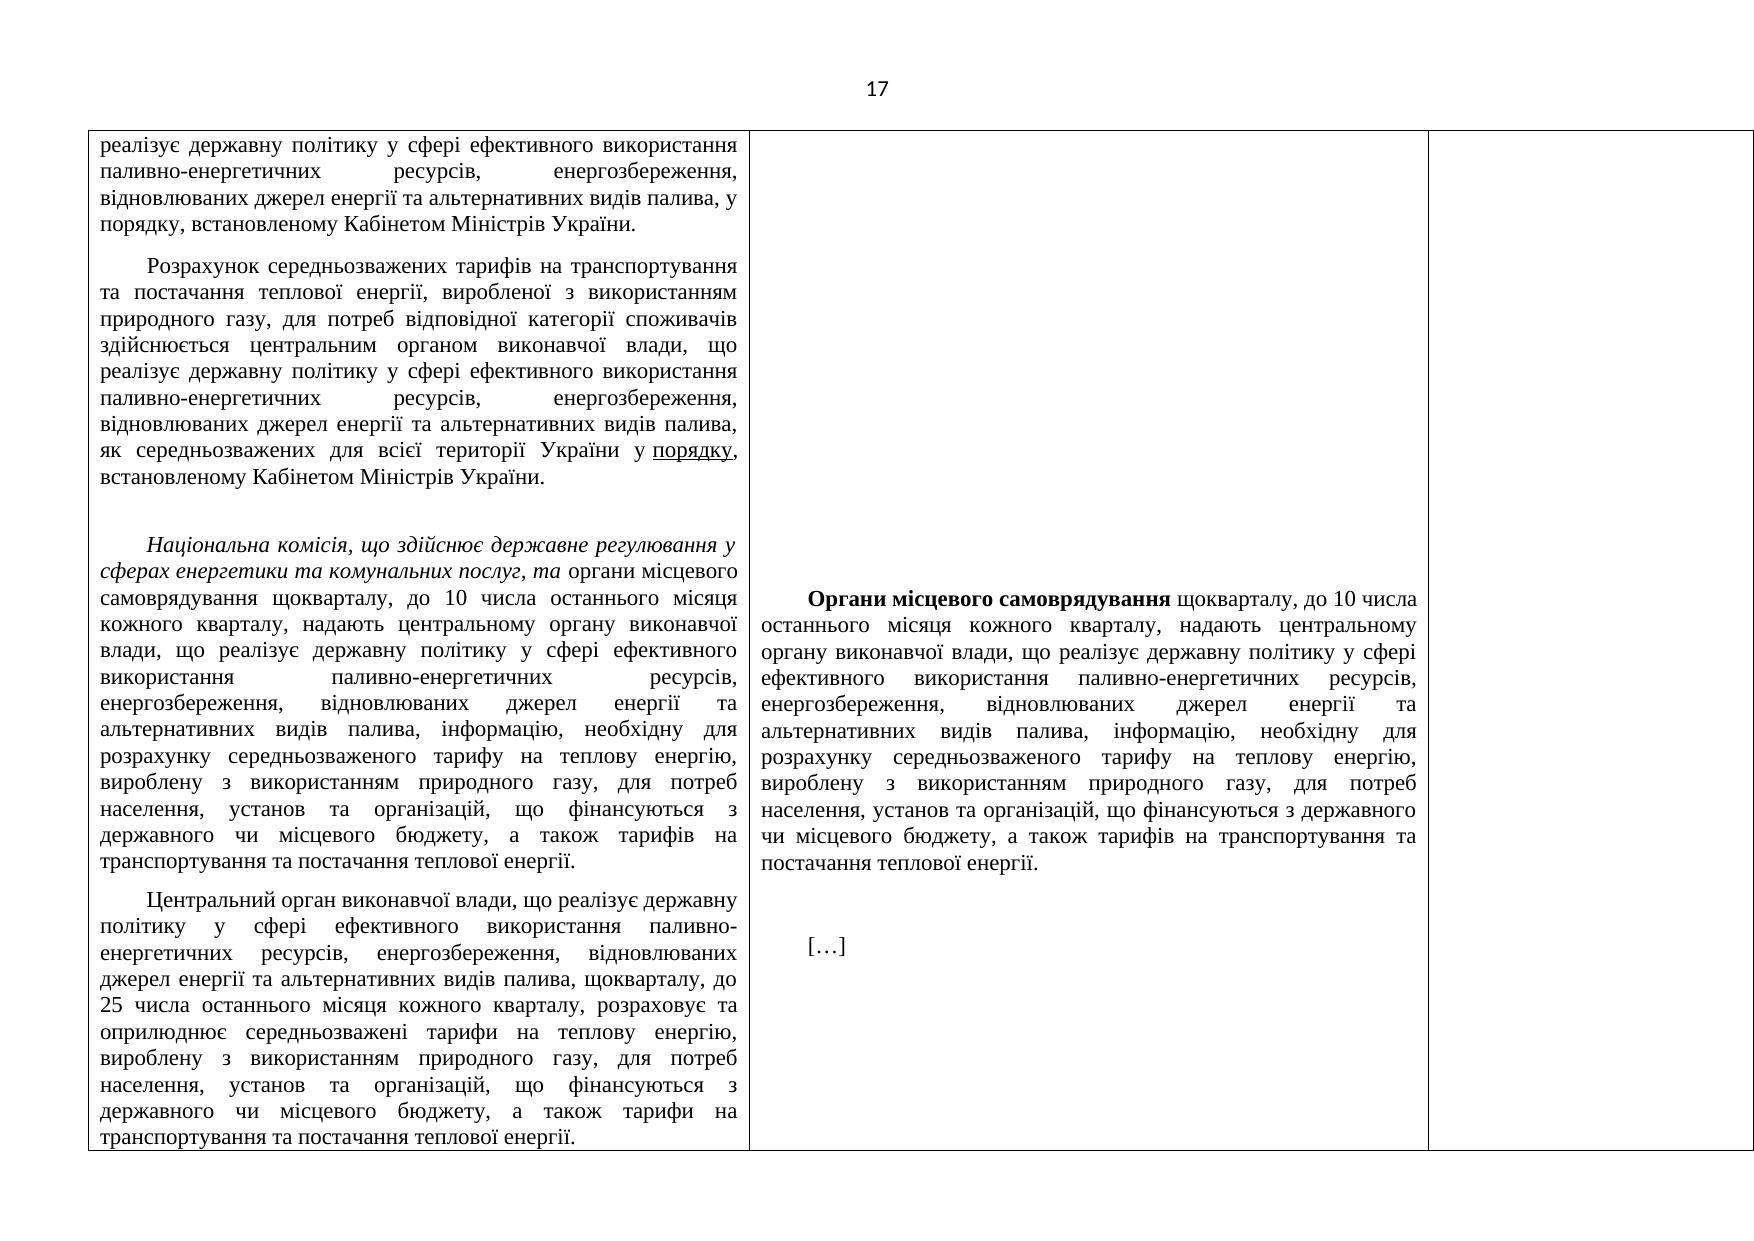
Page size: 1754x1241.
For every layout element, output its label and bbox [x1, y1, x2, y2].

table_cell [750, 131, 1428, 1150]
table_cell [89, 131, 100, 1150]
table_cell [1429, 131, 1753, 1150]
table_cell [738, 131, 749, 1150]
